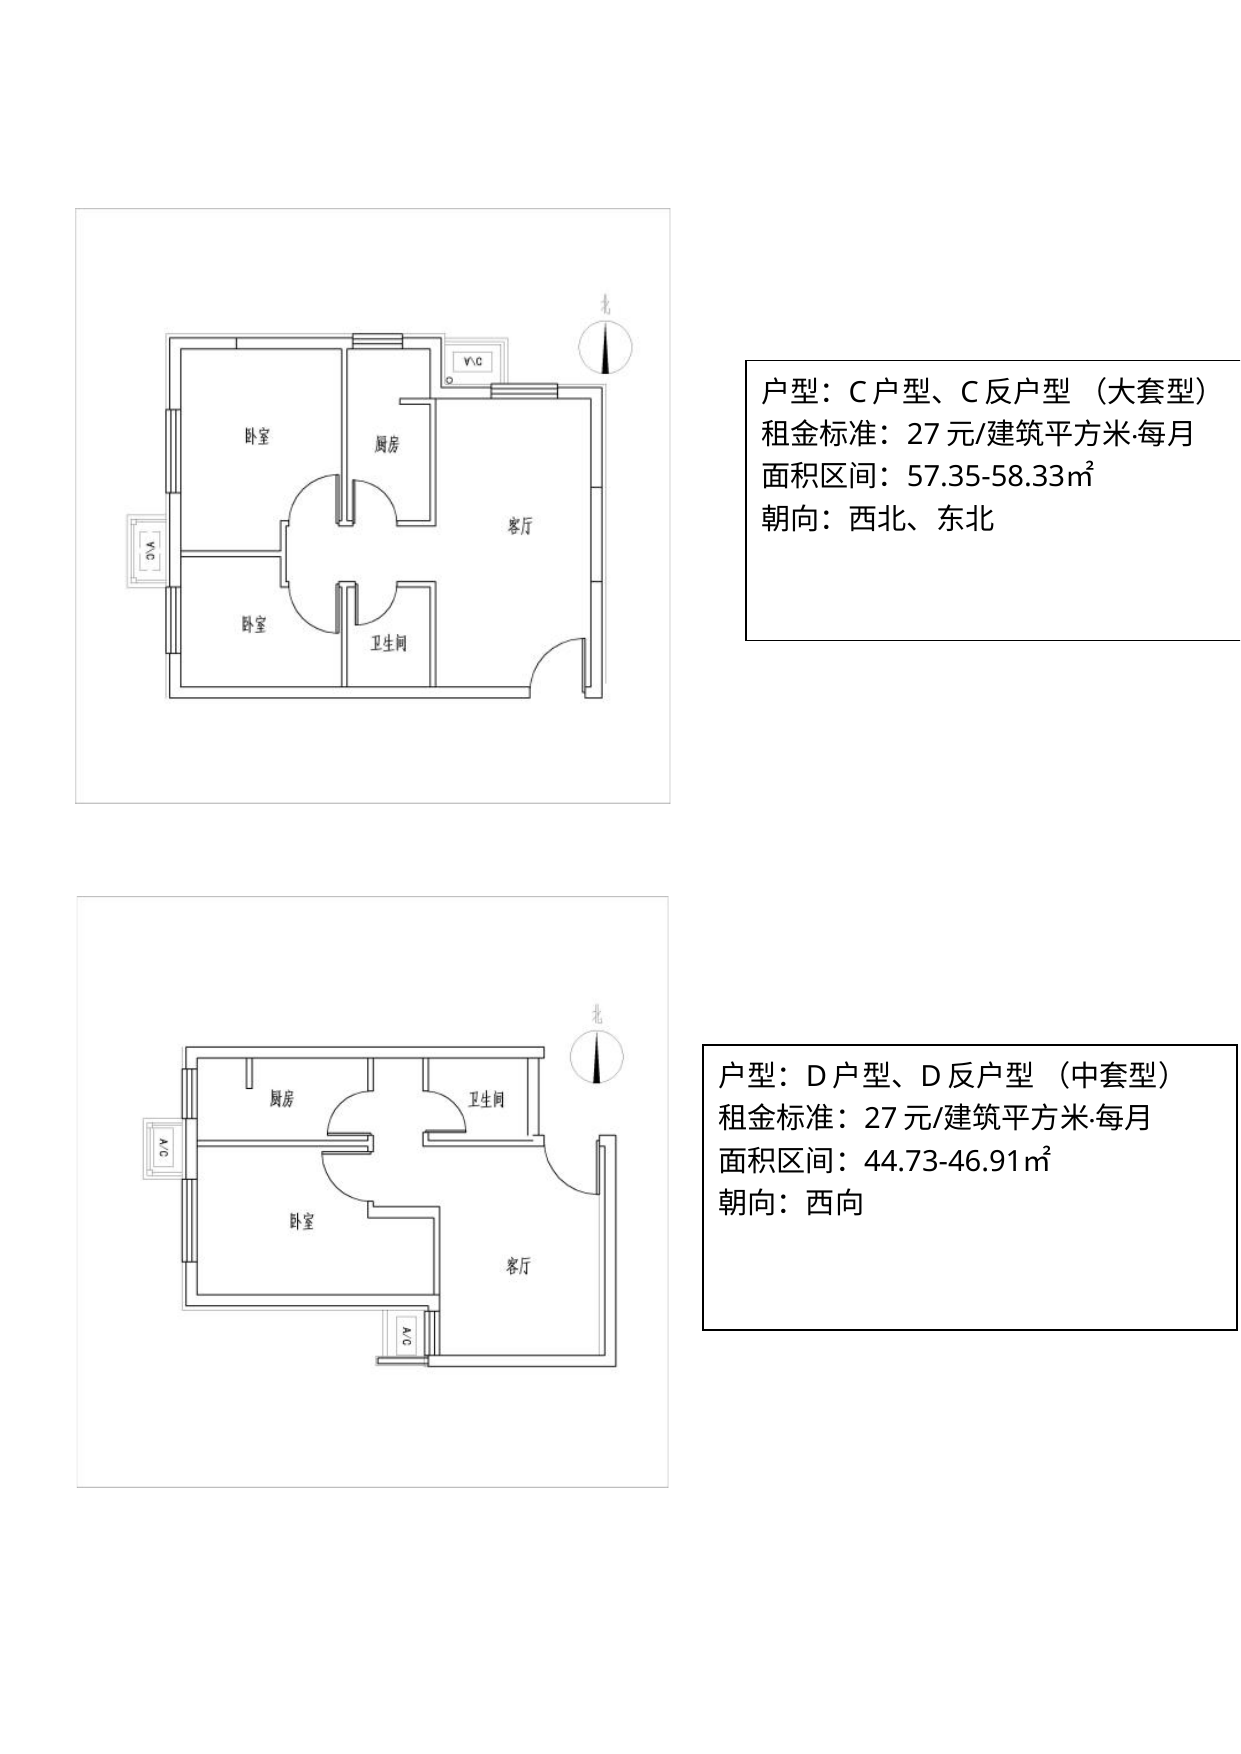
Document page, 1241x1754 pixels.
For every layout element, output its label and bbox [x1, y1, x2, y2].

picture [76, 896, 669, 1488]
picture [75, 208, 671, 804]
